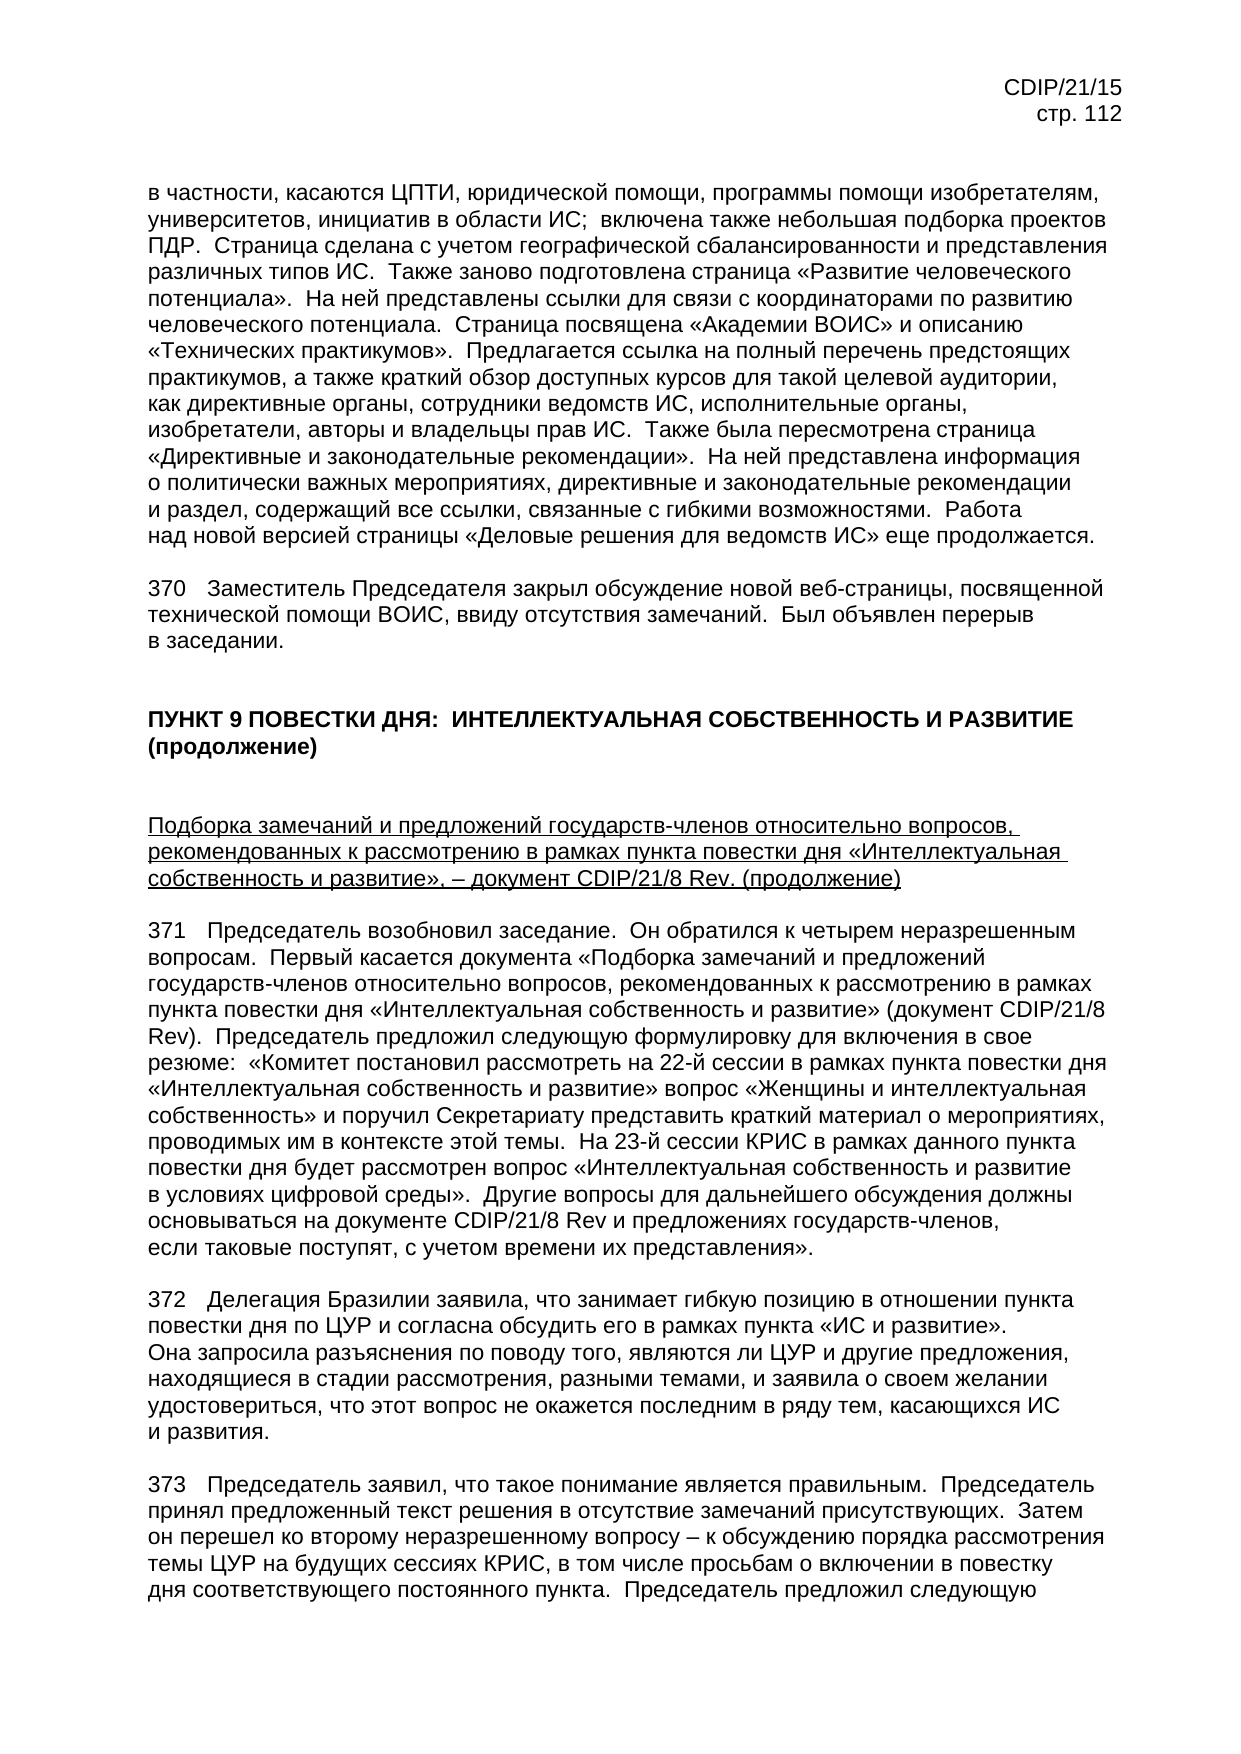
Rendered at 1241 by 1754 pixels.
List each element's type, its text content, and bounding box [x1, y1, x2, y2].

text Подборка замечаний и предложений государств-членов относительно вопросов, рекомендованных к рассмотрению в рамках пункта повестки дня «Интеллектуальная собственность и развитие», – документ CDIP/21/8 Rev. (продолжение) [148, 812, 1122, 891]
text Председатель возобновил заседание. Он обратился к четырем неразрешенным вопросам. Первый касается документа «Подборка замечаний и предложений государств-членов относительно вопросов, рекомендованных к рассмотрению в рамках пункта повестки дня «Интеллектуальная собственность и развитие» (документ CDIP/21/8 Rev). Председатель предложил следующую формулировку для включения в свое резюме: «Комитет постановил рассмотреть на 22-й сессии в рамках пункта повестки дня «Интеллектуальная собственность и развитие» вопрос «Женщины и интеллектуальная собственность» и поручил Секретариату представить краткий материал о мероприятиях, проводимых им в контексте этой темы. На 23-й сессии КРИС в рамках данного пункта повестки дня будет рассмотрен вопрос «Интеллектуальная собственность и развитие в условиях цифровой среды». Другие вопросы для дальнейшего обсуждения должны основываться на документе CDIP/21/8 Rev и предложениях государств-членов, если таковые поступят, с учетом времени их представления». [148, 917, 1122, 1260]
text Заместитель Председателя закрыл обсуждение новой веб-страницы, посвященной технической помощи ВОИС, ввиду отсутствия замечаний. Был объявлен перерыв в заседании. [148, 574, 1122, 654]
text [148, 1471, 1122, 1602]
text ПУНКТ 9 ПОВЕСТКИ ДНЯ: ИНТЕЛЛЕКТУАЛЬНАЯ СОБСТВЕННОСТЬ И РАЗВИТИЕ (продолжение) [148, 706, 1122, 759]
text Делегация Бразилии заявила, что занимает гибкую позицию в отношении пункта повестки дня по ЦУР и согласна обсудить его в рамках пункта «ИС и развитие». Она запросила разъяснения по поводу того, являются ли ЦУР и другие предложения, находящиеся в стадии рассмотрения, разными темами, и заявила о своем желании удостовериться, что этот вопрос не окажется последним в ряду тем, касающихся ИС и развития. [148, 1286, 1122, 1444]
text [148, 179, 1122, 548]
